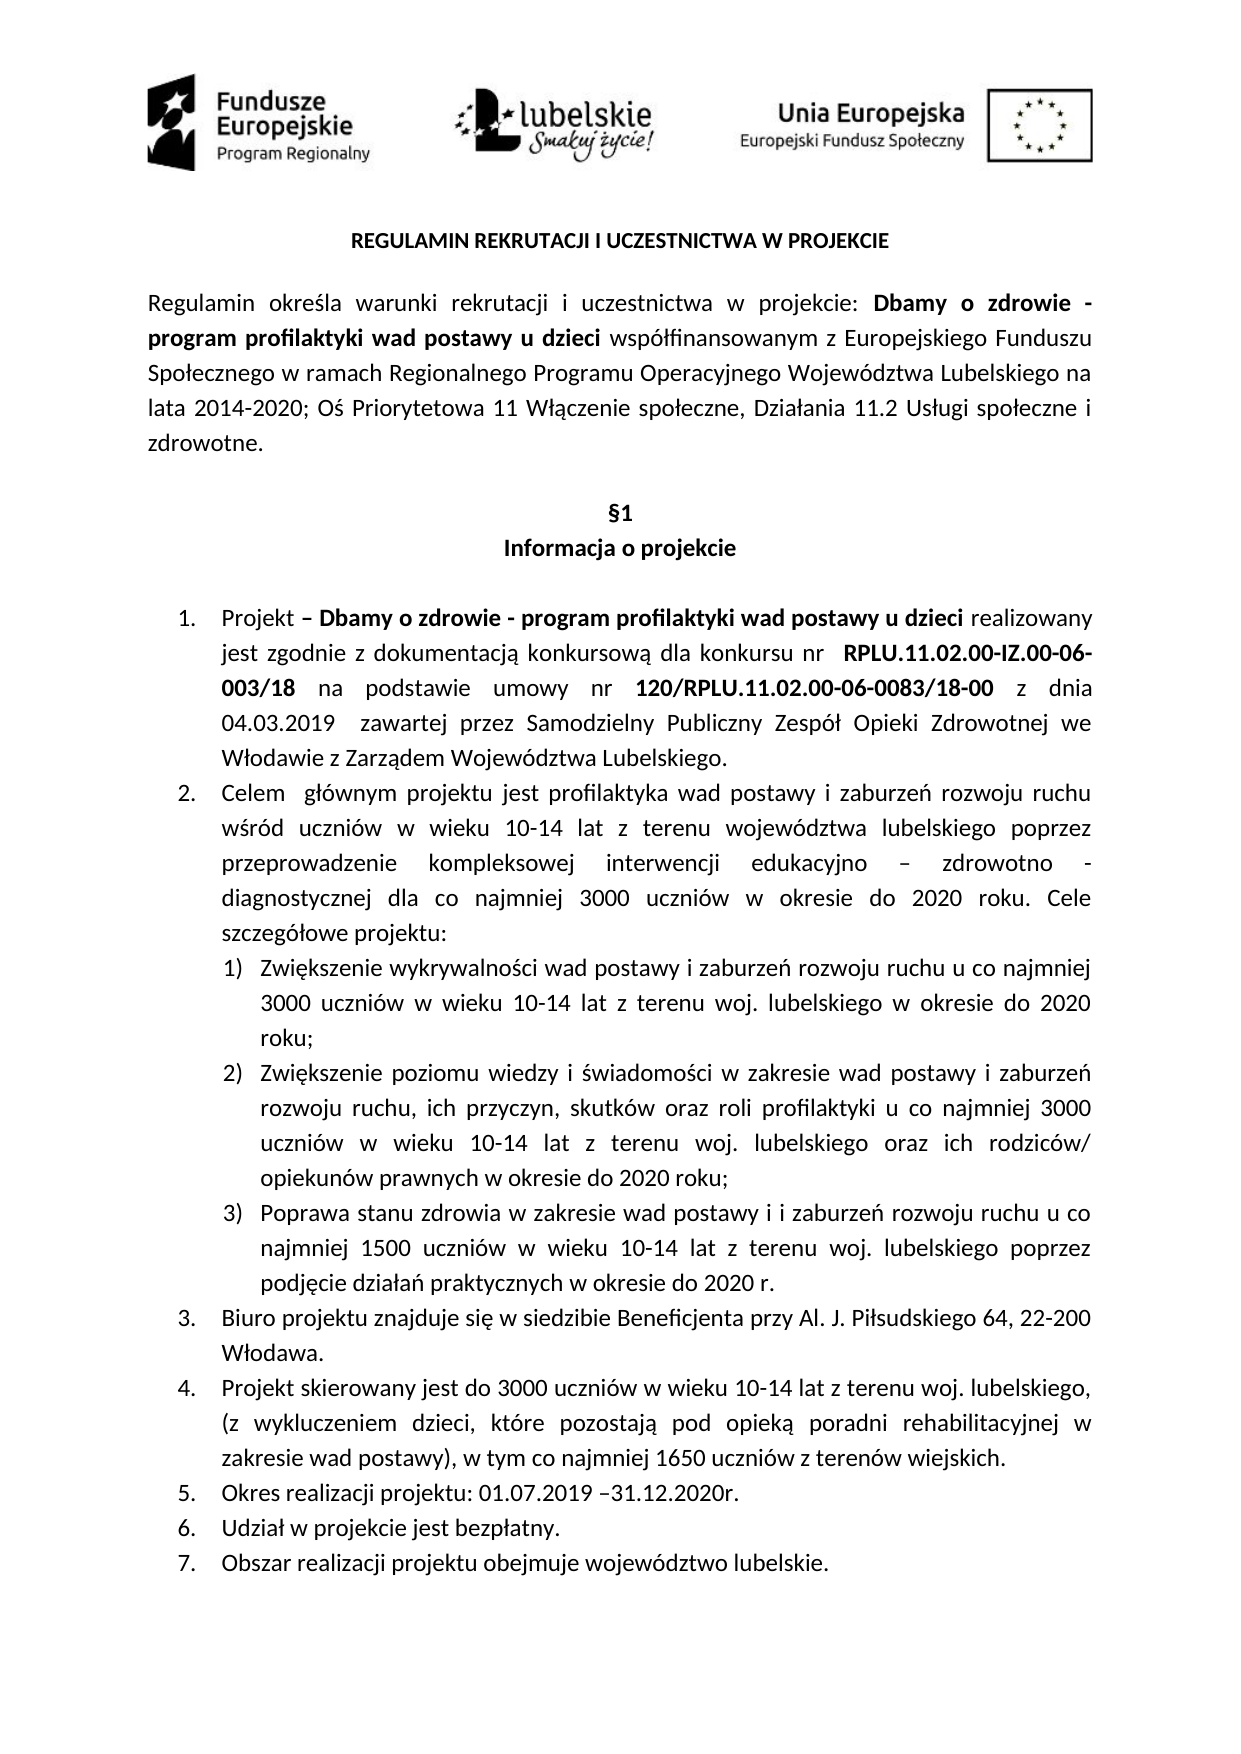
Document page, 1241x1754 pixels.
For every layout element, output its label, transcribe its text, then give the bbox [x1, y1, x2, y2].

text REGULAMIN REKRUTACJI I UCZESTNICTWA W PROJEKCIE [148, 227, 1093, 255]
list Okres realizacji projektu: 01.07.2019 –31.12.2020r. [177, 1477, 1093, 1507]
list Udział w projekcie jest bezpłatny. [177, 1512, 1093, 1542]
list Obszar realizacji projektu obejmuje województwo lubelskie. [177, 1547, 1093, 1577]
text Regulamin określa warunki rekrutacji i uczestnictwa w projekcie: Dbamy o zdrowie - program profilaktyki wad postawy u dzieci współfinansowanym z Europejskiego Funduszu Społecznego w ramach Regionalnego Programu Operacyjnego Województwa Lubelskiego na lata 2014-2020; Oś Priorytetowa 11 Włączenie społeczne, Działania 11.2 Usługi społeczne i zdrowotne. [148, 287, 1093, 457]
list Celem głównym projektu jest profilaktyka wad postawy i zaburzeń rozwoju ruchu wśród uczniów w wieku 10-14 lat z terenu województwa lubelskiego poprzez przeprowadzenie kompleksowej interwencji edukacyjno – zdrowotno - diagnostycznej dla co najmniej 3000 uczniów w okresie do 2020 roku. Cele szczegółowe projektu: [177, 777, 1093, 947]
list Biuro projektu znajduje się w siedzibie Beneficjenta przy Al. J. Piłsudskiego 64, 22-200 Włodawa. [177, 1302, 1093, 1367]
list Projekt – Dbamy o zdrowie - program profilaktyki wad postawy u dzieci realizowany jest zgodnie z dokumentacją konkursową dla konkursu nr RPLU.11.02.00-IZ.00-06-003/18 na podstawie umowy nr 120/RPLU.11.02.00-06-0083/18-00 z dnia 04.03.2019 zawartej przez Samodzielny Publiczny Zespół Opieki Zdrowotnej we Włodawie z Zarządem Województwa Lubelskiego. [177, 602, 1093, 772]
list Zwiększenie wykrywalności wad postawy i zaburzeń rozwoju ruchu u co najmniej 3000 uczniów w wieku 10-14 lat z terenu woj. lubelskiego w okresie do 2020 roku; [223, 952, 1093, 1052]
list Projekt skierowany jest do 3000 uczniów w wieku 10-14 lat z terenu woj. lubelskiego, (z wykluczeniem dzieci, które pozostają pod opieką poradni rehabilitacyjnej w zakresie wad postawy), w tym co najmniej 1650 uczniów z terenów wiejskich. [177, 1372, 1093, 1472]
text §1 [148, 497, 1093, 527]
picture [147, 73, 1093, 171]
text Informacja o projekcie [148, 532, 1093, 562]
list Zwiększenie poziomu wiedzy i świadomości w zakresie wad postawy i zaburzeń rozwoju ruchu, ich przyczyn, skutków oraz roli profilaktyki u co najmniej 3000 uczniów w wieku 10-14 lat z terenu woj. lubelskiego oraz ich rodziców/ opiekunów prawnych w okresie do 2020 roku; [223, 1057, 1093, 1192]
list Poprawa stanu zdrowia w zakresie wad postawy i i zaburzeń rozwoju ruchu u co najmniej 1500 uczniów w wieku 10-14 lat z terenu woj. lubelskiego poprzez podjęcie działań praktycznych w okresie do 2020 r. [223, 1197, 1093, 1297]
